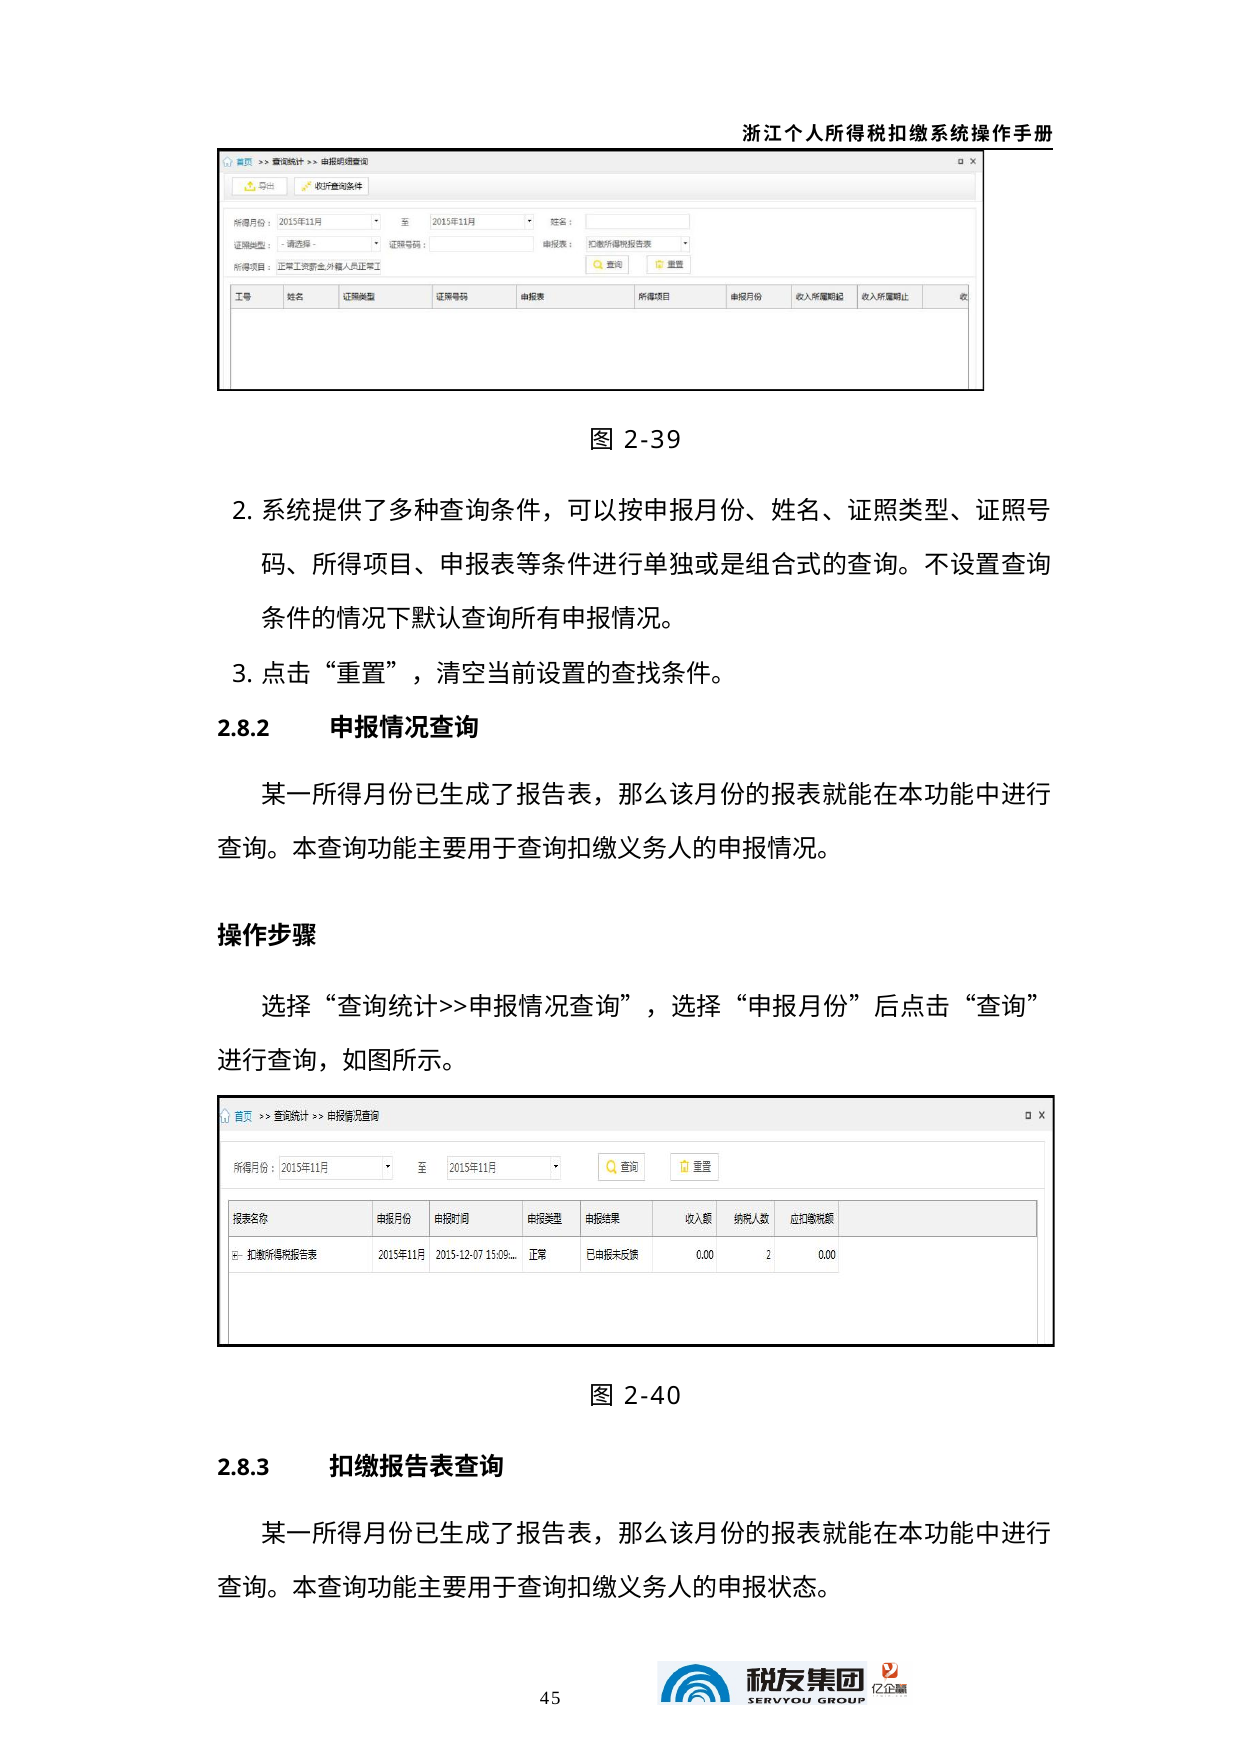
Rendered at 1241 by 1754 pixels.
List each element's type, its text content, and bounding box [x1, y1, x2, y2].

text 图 2-39 [217, 419, 1053, 455]
subtitle 申报情况查询 [217, 708, 1053, 744]
text 某一所得月份已生成了报告表，那么该月份的报表就能在本功能中进行查询。本查询功能主要用于查询扣缴义务人的申报状态。 [217, 1513, 1053, 1604]
text 选择“查询统计>>申报情况查询”，选择“申报月份”后点击“查询”进行查询，如图所示。 [217, 986, 1053, 1077]
picture [657, 1661, 914, 1705]
picture [217, 1095, 1055, 1347]
subtitle 扣缴报告表查询 [217, 1446, 1053, 1482]
text 某一所得月份已生成了报告表，那么该月份的报表就能在本功能中进行查询。本查询功能主要用于查询扣缴义务人的申报情况。 [217, 774, 1053, 865]
picture [217, 150, 985, 391]
text 图 2-40 [217, 1375, 1053, 1411]
text 操作步骤 [217, 916, 1053, 952]
list 点击“重置”，清空当前设置的查找条件。 [232, 653, 1053, 689]
list 系统提供了多种查询条件，可以按申报月份、姓名、证照类型、证照号码、所得项目、申报表等条件进行单独或是组合式的查询。不设置查询条件的情况下默认查询所有申报情况。 [232, 490, 1053, 635]
